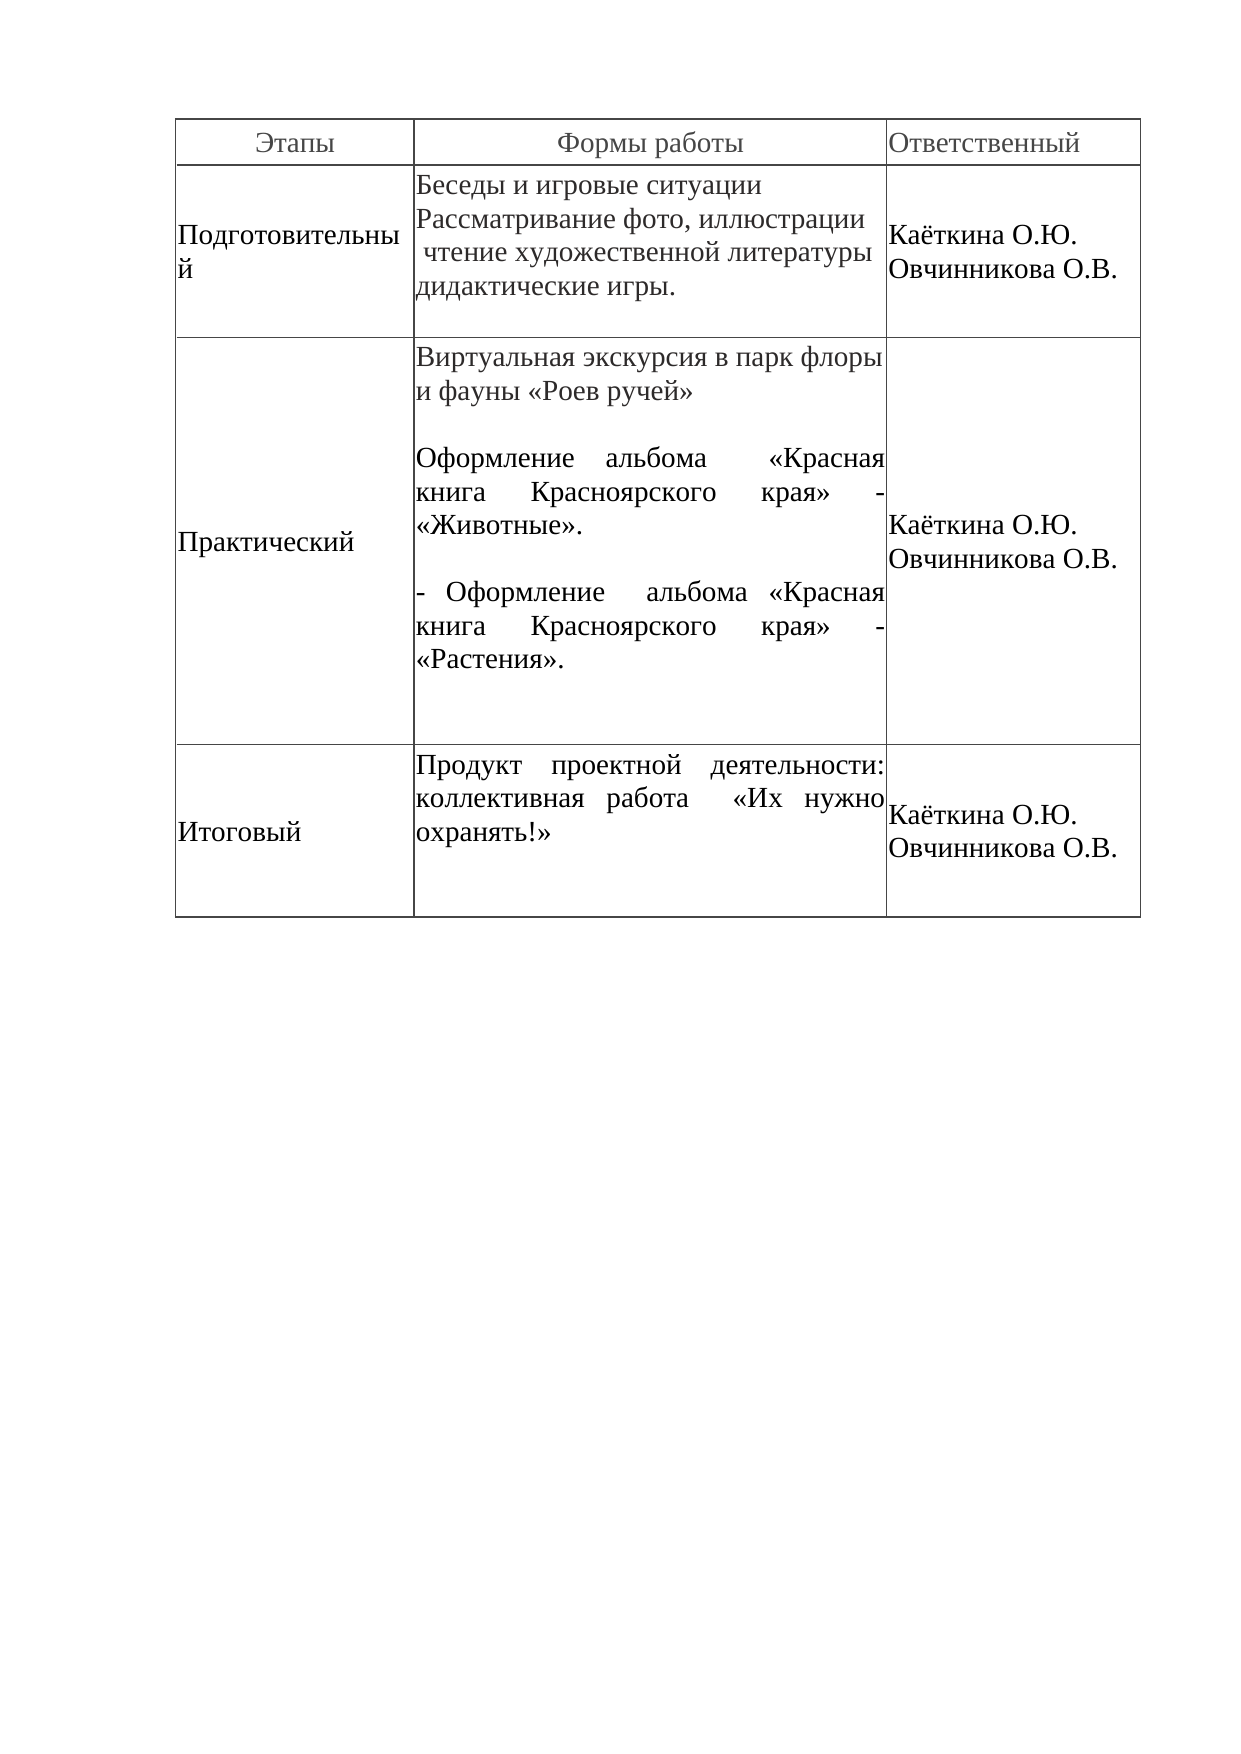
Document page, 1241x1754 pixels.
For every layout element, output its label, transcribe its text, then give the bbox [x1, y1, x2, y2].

table_header Формы работы [415, 120, 886, 164]
table_cell Итоговый [176, 745, 413, 916]
table_cell Каёткина О.Ю. Овчинникова О.В. [887, 745, 1140, 916]
table_cell Виртуальная экскурсия в парк флоры и фауны «Роев ручей» Оформление альбома «Красная книга Красноярского края» - «Животные». - Оформление альбома «Красная книга Красноярского края» - «Растения». [415, 338, 886, 744]
table_cell Продукт проектной деятельности: коллективная работа «Их нужно охранять!» [415, 745, 886, 916]
table_cell Подготовительный [176, 165, 413, 336]
table_cell Каёткина О.Ю. Овчинникова О.В. [887, 166, 1140, 336]
table_cell Беседы и игровые ситуации Рассматривание фото, иллюстрации чтение художественной литературы дидактические игры. [415, 166, 886, 336]
table_cell Практический [176, 338, 413, 744]
table_header Этапы [176, 120, 413, 164]
table_cell Каёткина О.Ю. Овчинникова О.В. [887, 338, 1140, 744]
table_header Ответственный [887, 120, 1140, 164]
